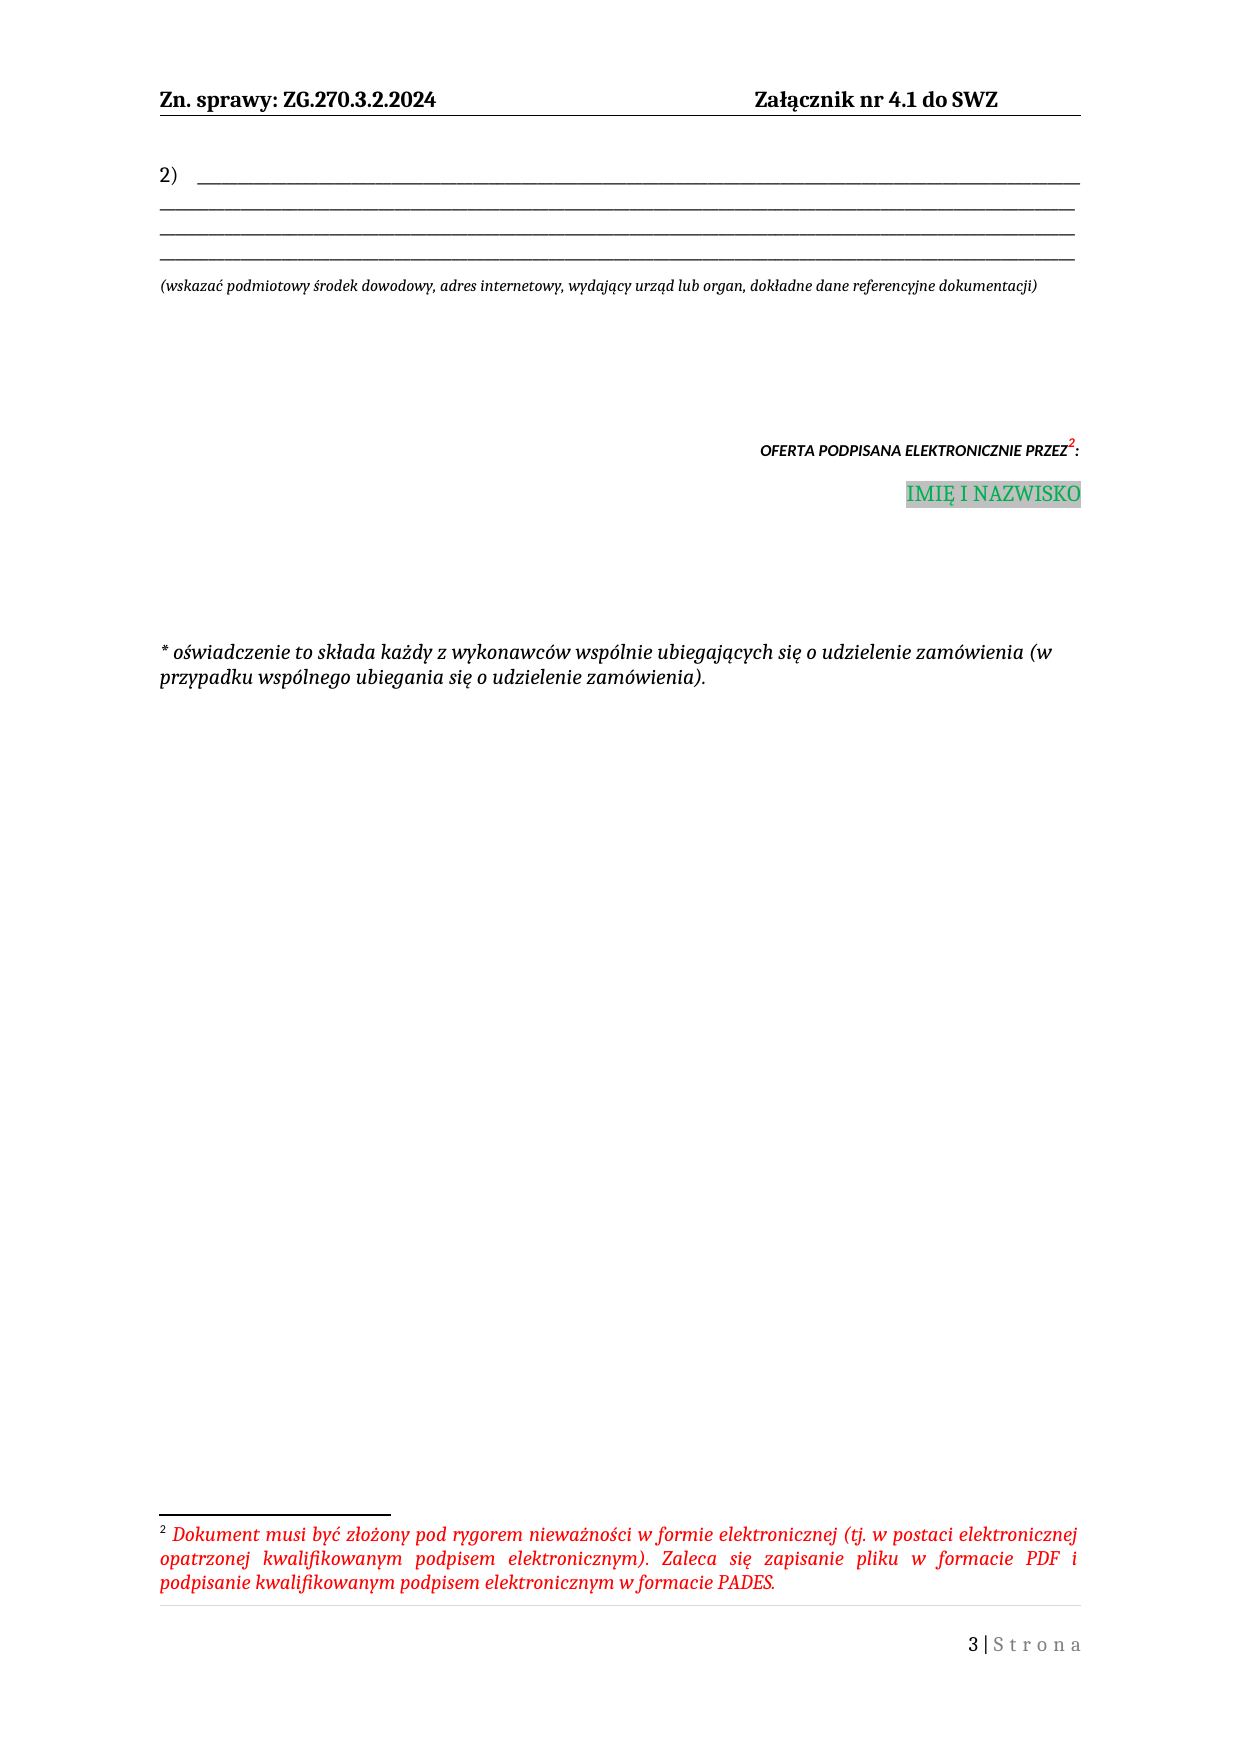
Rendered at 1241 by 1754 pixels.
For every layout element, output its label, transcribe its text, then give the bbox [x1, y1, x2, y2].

text 2) _____________________________________________________________________________________________________________ ___________________________________________________________________________________________________________________________________________________________________________________________________________________________________________________________________________________________________________________________________________________ [159, 163, 1081, 264]
text * oświadczenie to składa każdy z wykonawców wspólnie ubiegających się o udzielenie zamówienia (w przypadku wspólnego ubiegania się o udzielenie zamówienia). [159, 639, 1081, 690]
text OFERTA PODPISANA ELEKTRONICZNIE PRZEZ: [201, 434, 1081, 462]
text (wskazać podmiotowy środek dowodowy, adres internetowy, wydający urząd lub organ, dokładne dane referencyjne dokumentacji) [159, 276, 1081, 296]
